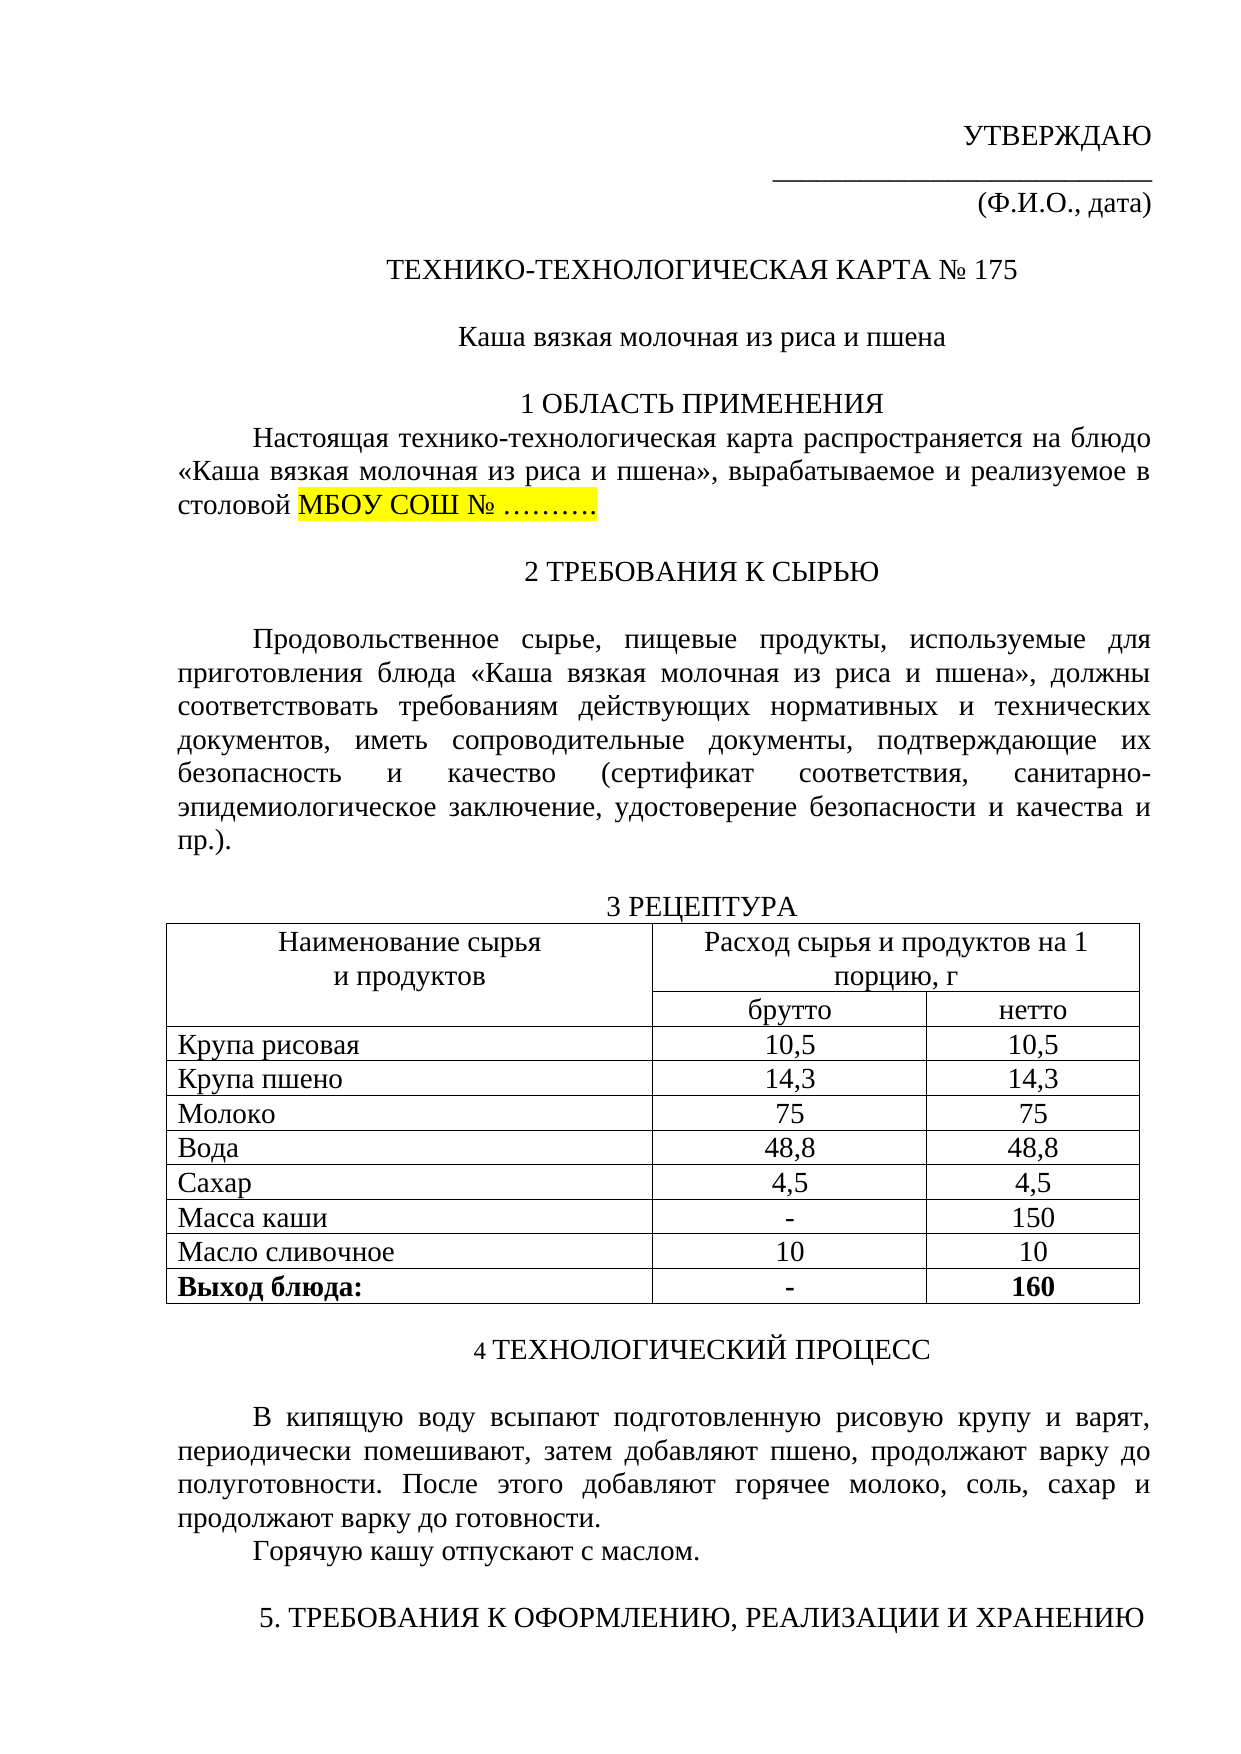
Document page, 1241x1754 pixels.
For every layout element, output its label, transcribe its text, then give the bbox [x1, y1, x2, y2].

table_cell 160 [927, 1269, 1139, 1302]
table_cell 48,8 [927, 1131, 1139, 1164]
table_cell Выход блюда: [167, 1269, 652, 1302]
text Горячую кашу отпускают с маслом. [177, 1533, 1152, 1567]
table_cell Крупа пшено [167, 1061, 652, 1095]
table_cell Вода [167, 1131, 652, 1164]
text В кипящую воду всыпают подготовленную рисовую крупу и варят, периодически помешивают, затем добавляют пшено, продолжают варку до полуготовности. После этого добавляют горячее молоко, соль, сахар и продолжают варку до готовности. [177, 1399, 1152, 1533]
table_cell 10,5 [653, 1027, 926, 1060]
text Продовольственное сырье, пищевые продукты, используемые для приготовления блюда «Каша вязкая молочная из риса и пшена», должны соответствовать требованиям действующих нормативных и технических документов, иметь сопроводительные документы, подтверждающие их безопасность и качество (сертификат соответствия, санитарно-эпидемиологическое заключение, удостоверение безопасности и качества и пр.). [177, 621, 1152, 856]
text 2 ТРЕБОВАНИЯ К СЫРЬЮ [177, 554, 1152, 588]
table_cell нетто [927, 992, 1139, 1026]
table_cell 4,5 [927, 1165, 1139, 1199]
text (Ф.И.О., дата) [177, 185, 1152, 219]
table_cell Сахар [167, 1165, 652, 1199]
table_cell Молоко [167, 1096, 652, 1129]
table_cell 10,5 [927, 1027, 1139, 1060]
text 3 РЕЦЕПТУРА [177, 889, 1152, 923]
text Каша вязкая молочная из риса и пшена [177, 319, 1152, 353]
text 5. ТРЕБОВАНИЯ К ОФОРМЛЕНИЮ, РЕАЛИЗАЦИИ И ХРАНЕНИЮ [177, 1601, 1152, 1634]
table_cell - [653, 1200, 926, 1233]
table_cell 75 [927, 1096, 1139, 1129]
table_cell 75 [653, 1096, 926, 1129]
text ТЕХНИКО-ТЕХНОЛОГИЧЕСКАЯ КАРТА № 175 [177, 252, 1152, 286]
table_header Наименование сырья и продуктов [167, 924, 652, 1026]
text __________________________ [177, 152, 1152, 185]
table_cell Крупа рисовая [167, 1027, 652, 1060]
table_cell брутто [653, 992, 926, 1026]
table_header Расход сырья и продуктов на 1 порцию, г [653, 924, 1139, 991]
text 4 ТЕХНОЛОГИЧЕСКИЙ ПРОЦЕСС [177, 1332, 1152, 1366]
text УТВЕРЖДАЮ [177, 118, 1152, 152]
text 1 ОБЛАСТЬ ПРИМЕНЕНИЯ [177, 386, 1152, 420]
text Настоящая технико-технологическая карта распространяется на блюдо «Каша вязкая молочная из риса и пшена», вырабатываемое и реализуемое в столовой МБОУ СОШ № ………. [177, 420, 1152, 521]
table_cell 48,8 [653, 1131, 926, 1164]
table_cell Масса каши [167, 1200, 652, 1233]
table_cell 10 [653, 1234, 926, 1268]
table_cell 14,3 [653, 1061, 926, 1095]
table_cell 10 [927, 1234, 1139, 1268]
table_cell 150 [927, 1200, 1139, 1233]
table_cell - [653, 1269, 926, 1302]
table_cell Масло сливочное [167, 1234, 652, 1268]
table_cell 14,3 [927, 1061, 1139, 1095]
table_cell 4,5 [653, 1165, 926, 1199]
